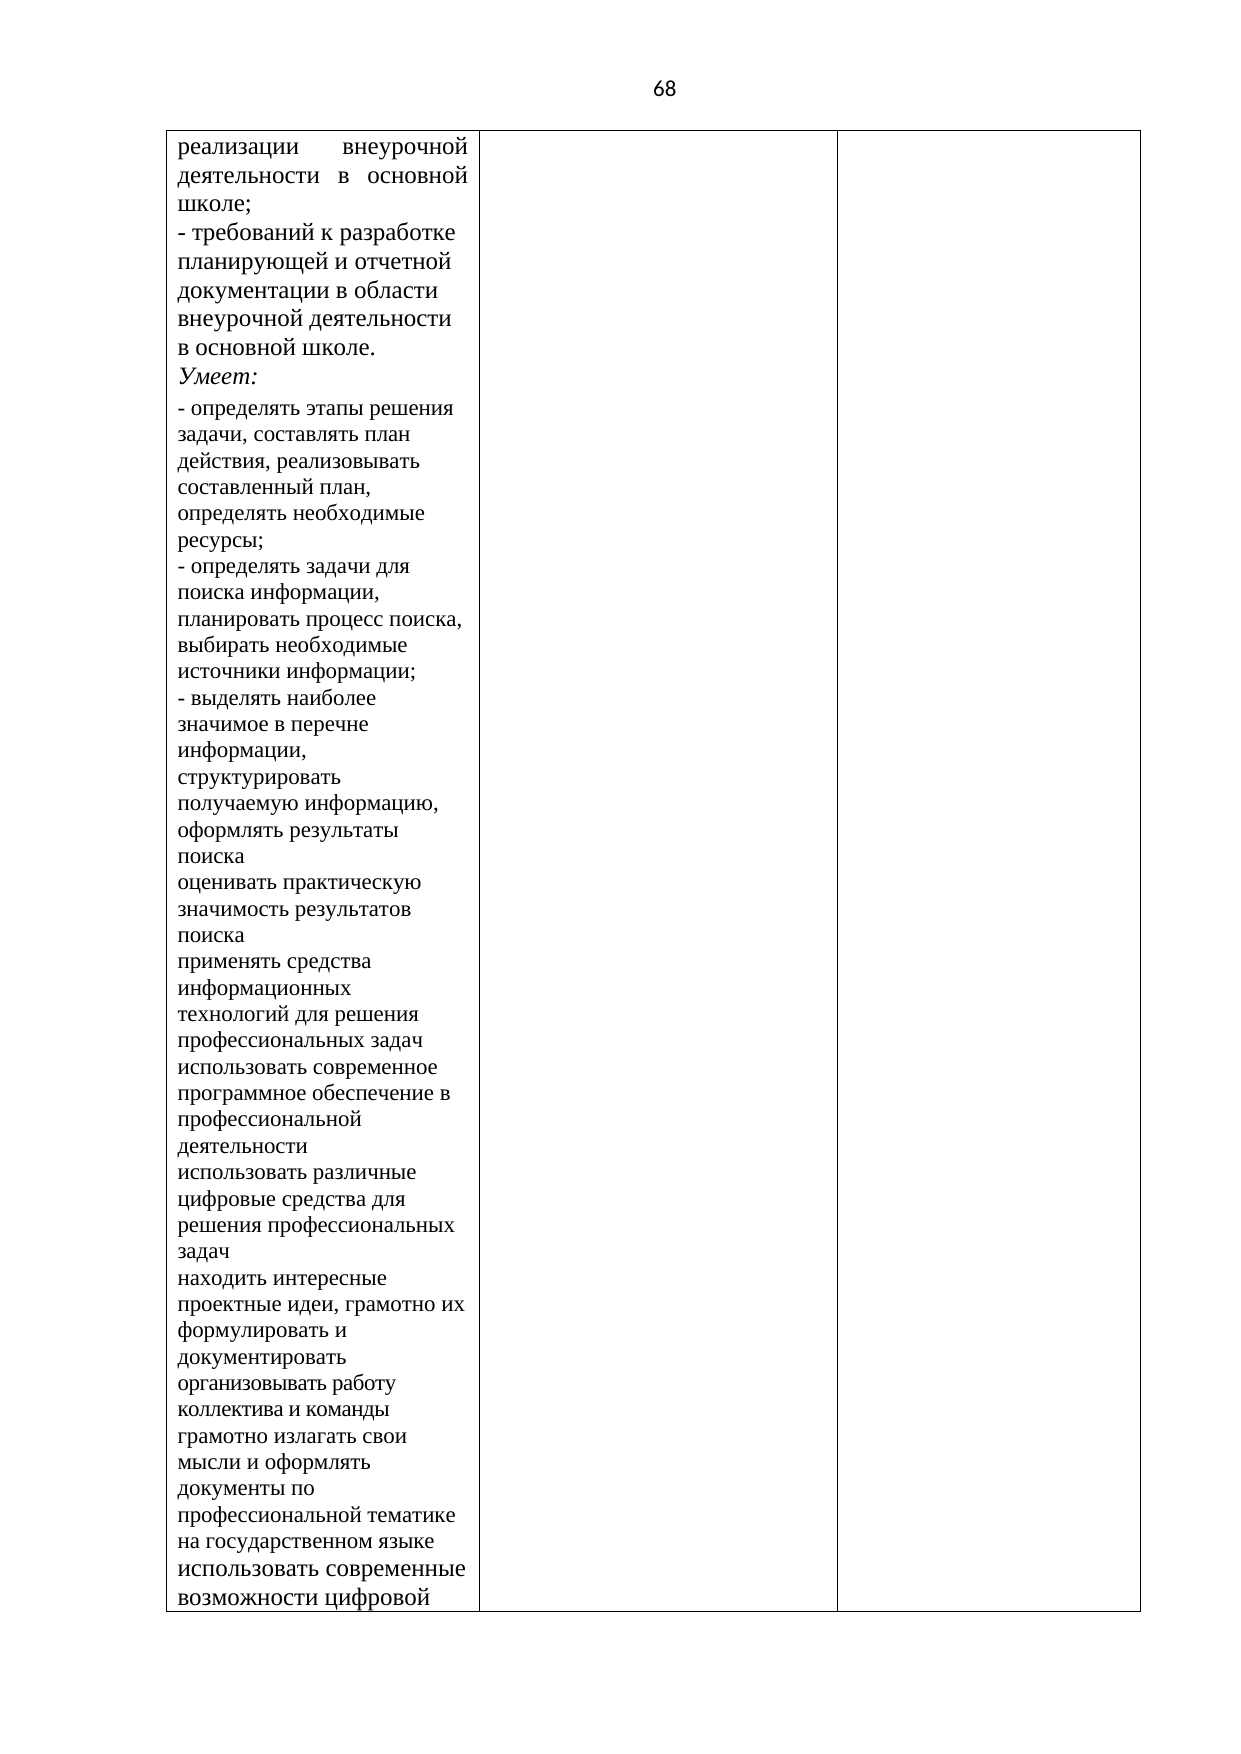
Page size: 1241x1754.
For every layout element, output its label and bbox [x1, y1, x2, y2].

table_cell [838, 131, 1140, 1611]
table_cell [480, 131, 837, 1611]
table_cell [167, 131, 479, 1611]
